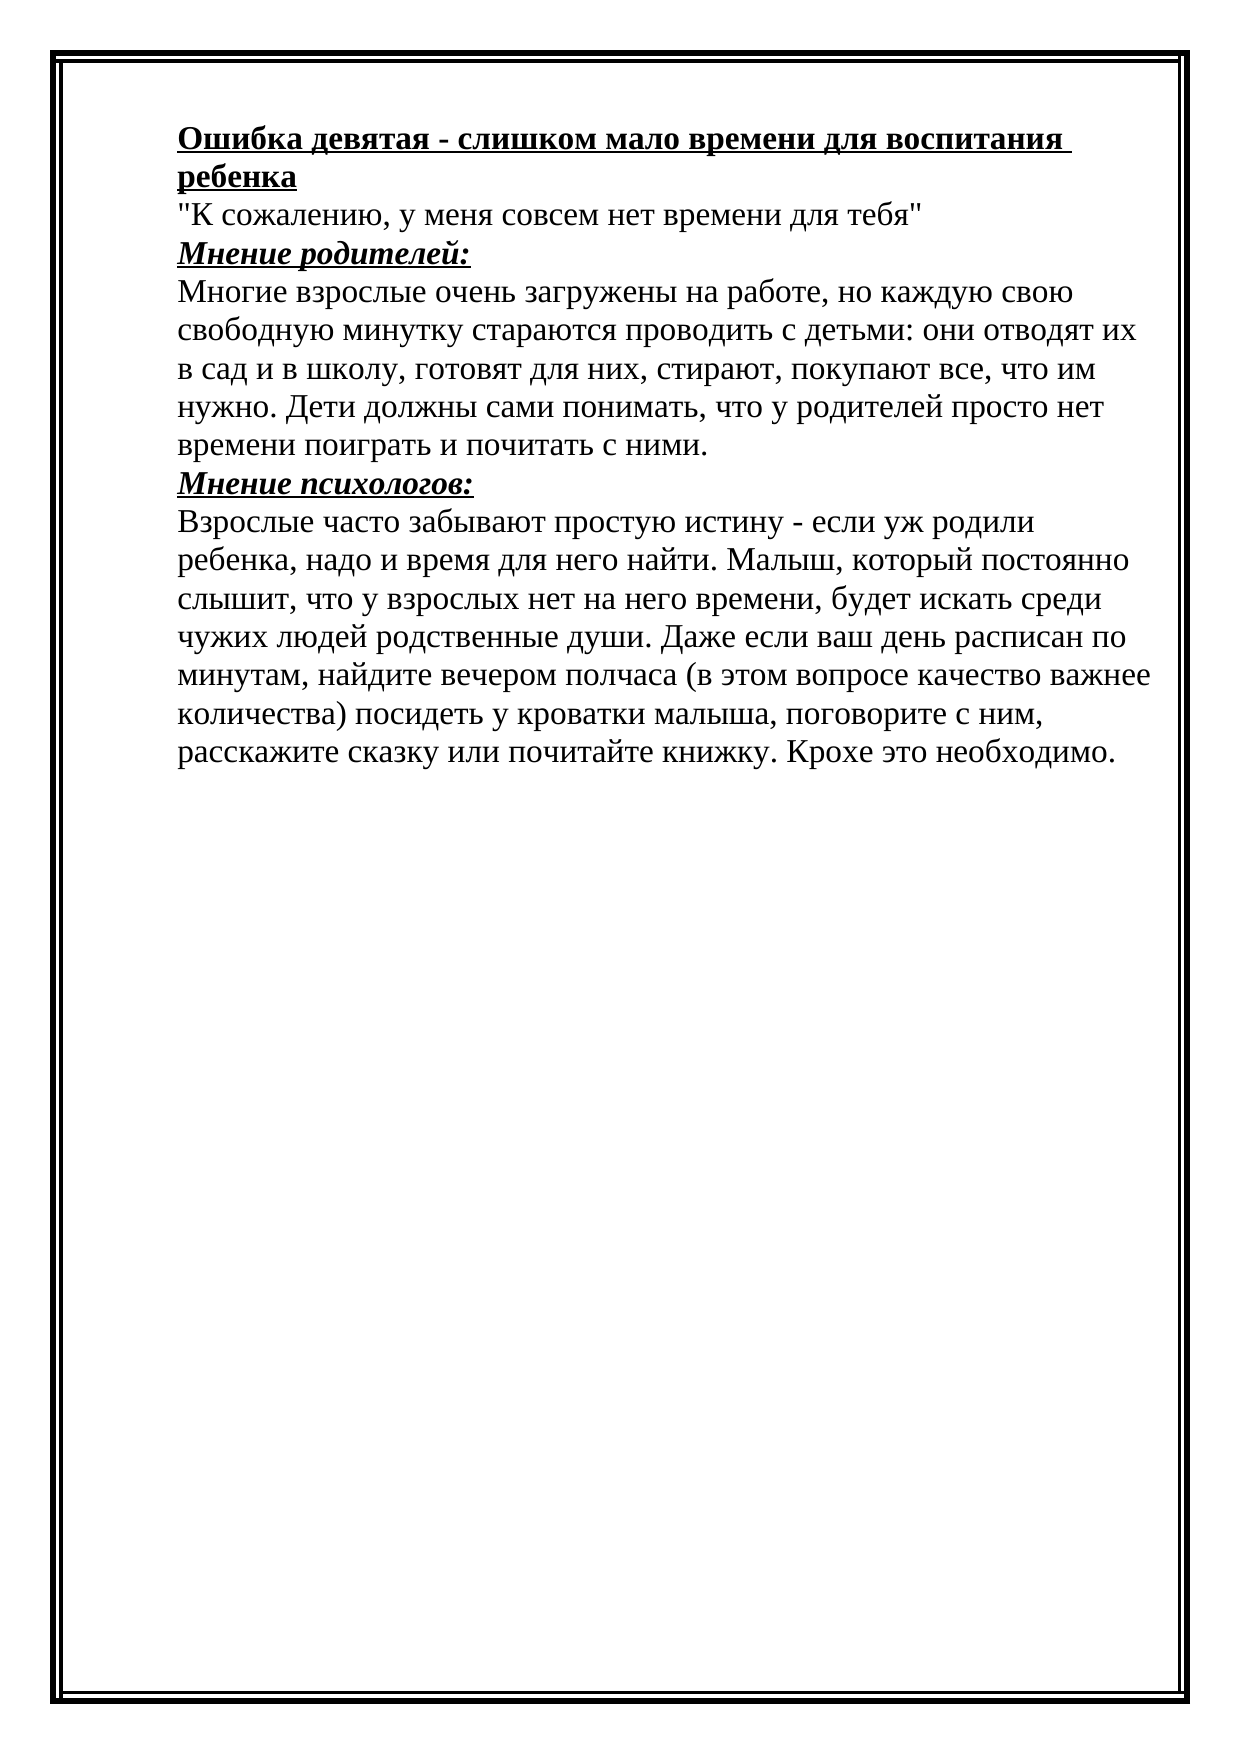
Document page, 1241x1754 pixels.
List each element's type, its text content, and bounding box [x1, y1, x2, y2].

text "К сожалению, у меня совсем нет времени для тебя" [177, 195, 1152, 233]
text Взрослые часто забывают простую истину - если уж родили ребенка, надо и время для него найти. Малыш, который постоянно слышит, что у взрослых нет на него времени, будет искать среди чужих людей родственные души. Даже если ваш день расписан по минутам, найдите вечером полчаса (в этом вопросе качество важнее количества) посидеть у кроватки малыша, поговорите с ним, расскажите сказку или почитайте книжку. Крохе это необходимо. [177, 501, 1152, 770]
text Ошибка девятая - слишком мало времени для воспитания ребенка [177, 118, 1152, 195]
text Многие взрослые очень загружены на работе, но каждую свою свободную минутку стараются проводить с детьми: они отводят их в сад и в школу, готовят для них, стирают, покупают все, что им нужно. Дети должны сами понимать, что у родителей просто нет времени поиграть и почитать с ними. [177, 271, 1152, 463]
text Мнение родителей: [177, 233, 1152, 271]
text Мнение психологов: [177, 463, 1152, 501]
